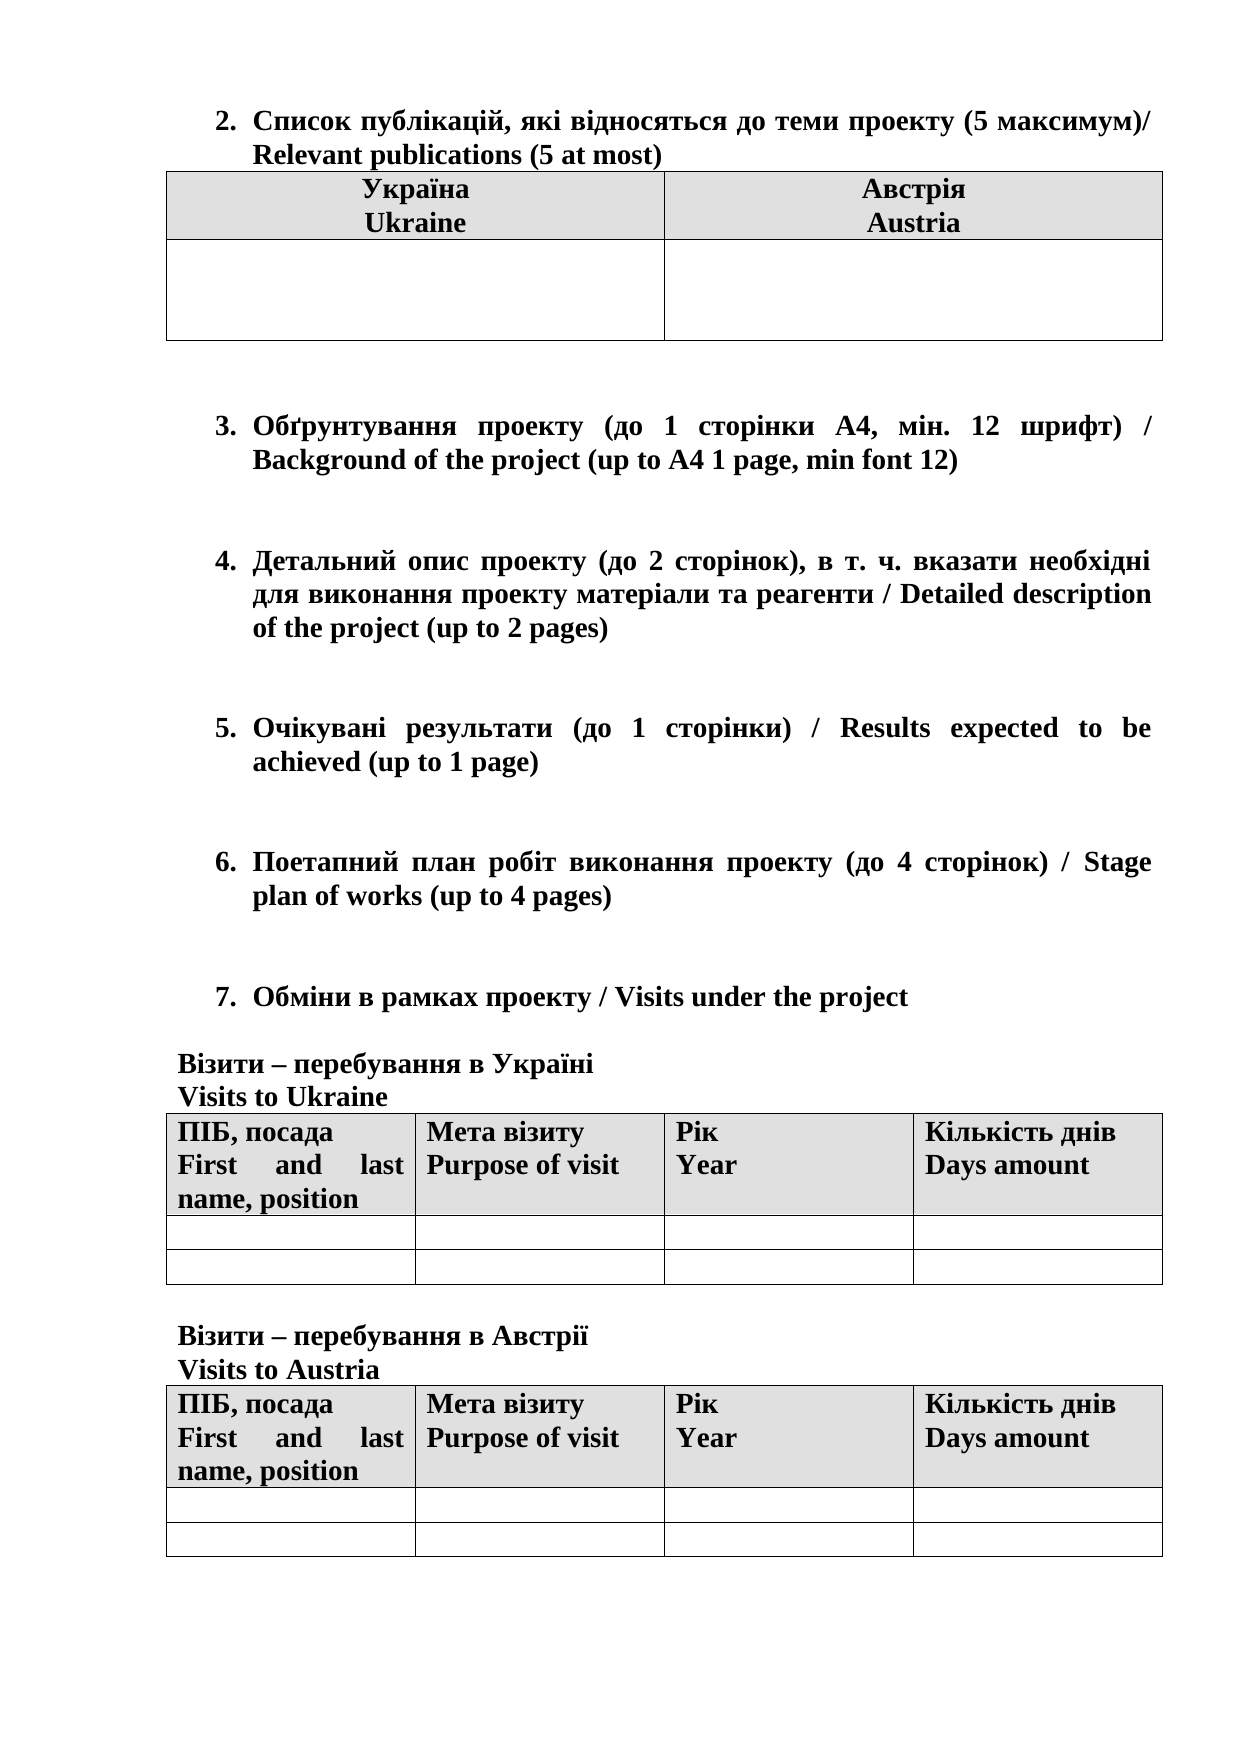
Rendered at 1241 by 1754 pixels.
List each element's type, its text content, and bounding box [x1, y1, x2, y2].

table_cell [665, 1250, 913, 1284]
table_cell [665, 1488, 913, 1522]
table_header Рік Year [665, 1114, 913, 1214]
list Список публікацій, які відносяться до теми проекту (5 максимум)/ Relevant publications (5 at most) [215, 103, 1152, 171]
table_cell [167, 1523, 415, 1556]
table_header Кількість днів Days amount [914, 1386, 1162, 1487]
text Visits to Ukraine [177, 1079, 1152, 1113]
text Візити – перебування в Україні [177, 1046, 1152, 1079]
table_header Україна Ukraine [167, 172, 664, 239]
table_cell [167, 1488, 415, 1522]
table_cell [914, 1250, 1162, 1284]
table_cell [914, 1216, 1162, 1249]
text Visits to Austria [177, 1352, 1152, 1385]
list Обґрунтування проекту (до 1 сторінки А4, мін. 12 шрифт) / Background of the project (up to A4 1 page, min font 12) [215, 408, 1152, 476]
table_header ПІБ, посада First and last name, position [167, 1114, 415, 1214]
list Поетапний план робіт виконання проекту (до 4 сторінок) / Stage plan of works (up to 4 pages) [215, 844, 1152, 912]
table_cell [914, 1488, 1162, 1522]
table_cell [665, 1216, 913, 1249]
table_cell [416, 1488, 664, 1522]
table_header ПІБ, посада First and last name, position [167, 1386, 415, 1487]
table_cell [167, 1216, 415, 1249]
table_cell [416, 1216, 664, 1249]
table_cell [665, 1523, 913, 1556]
table_header Рік Year [665, 1386, 913, 1487]
table_header Мета візиту Purpose of visit [416, 1386, 664, 1487]
table_cell [416, 1250, 664, 1284]
table_header Австрія Austria [665, 172, 1162, 239]
table_cell [914, 1523, 1162, 1556]
table_header Кількість днів Days amount [914, 1114, 1162, 1214]
table_header Мета візиту Purpose of visit [416, 1114, 664, 1214]
table_cell [167, 1250, 415, 1284]
table_cell [416, 1523, 664, 1556]
list Очікувані результати (до 1 сторінки) / Results expected to be achieved (up to 1 page) [215, 710, 1152, 777]
list Обміни в рамках проекту / Visits under the project [215, 979, 1152, 1012]
table_cell [665, 240, 1162, 340]
list Детальний опис проекту (до 2 сторінок), в т. ч. вказати необхідні для виконання проекту матеріали та реагенти / Detailed description of the project (up to 2 pages) [215, 543, 1152, 643]
table_cell [167, 240, 664, 340]
text Візити – перебування в Австрії [177, 1318, 1152, 1352]
